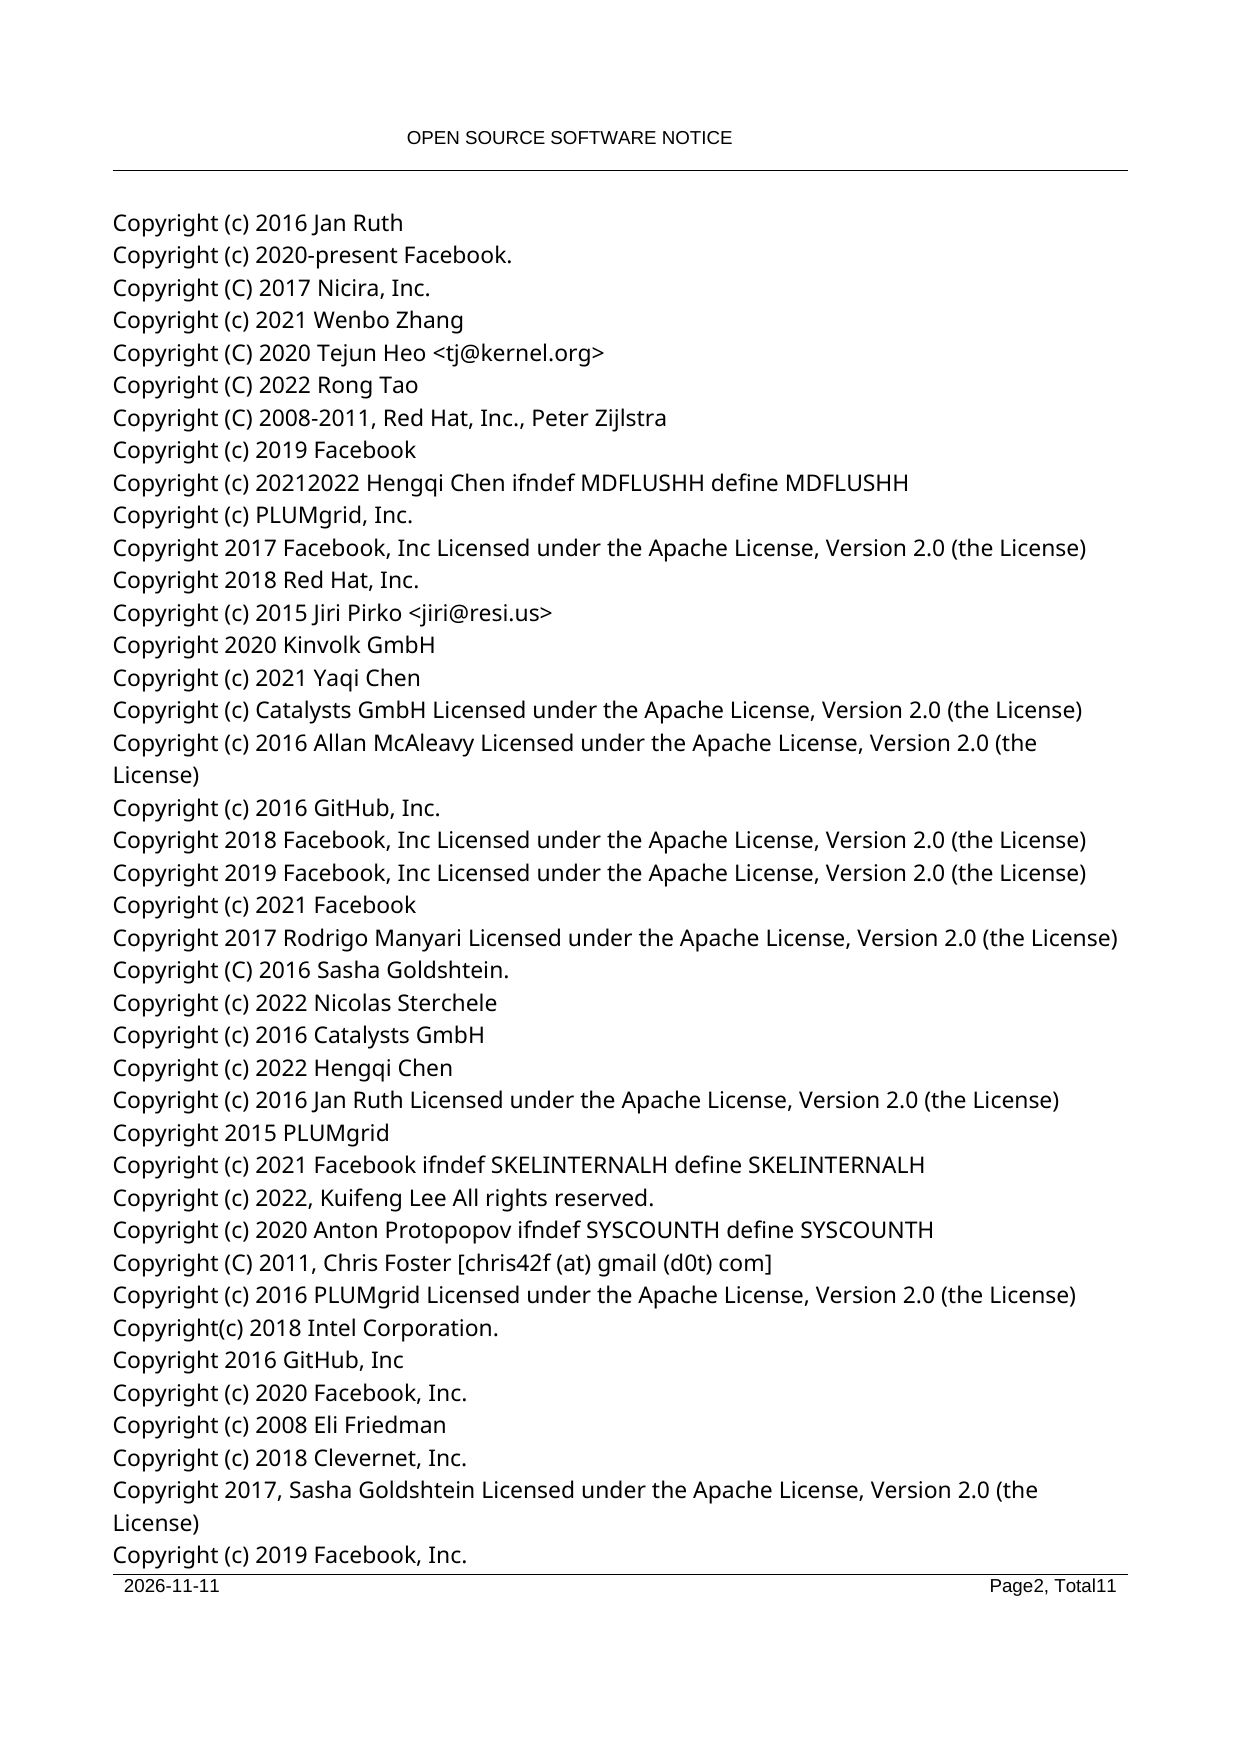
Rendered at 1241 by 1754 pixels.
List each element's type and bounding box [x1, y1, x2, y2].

text [112, 206, 1128, 1571]
